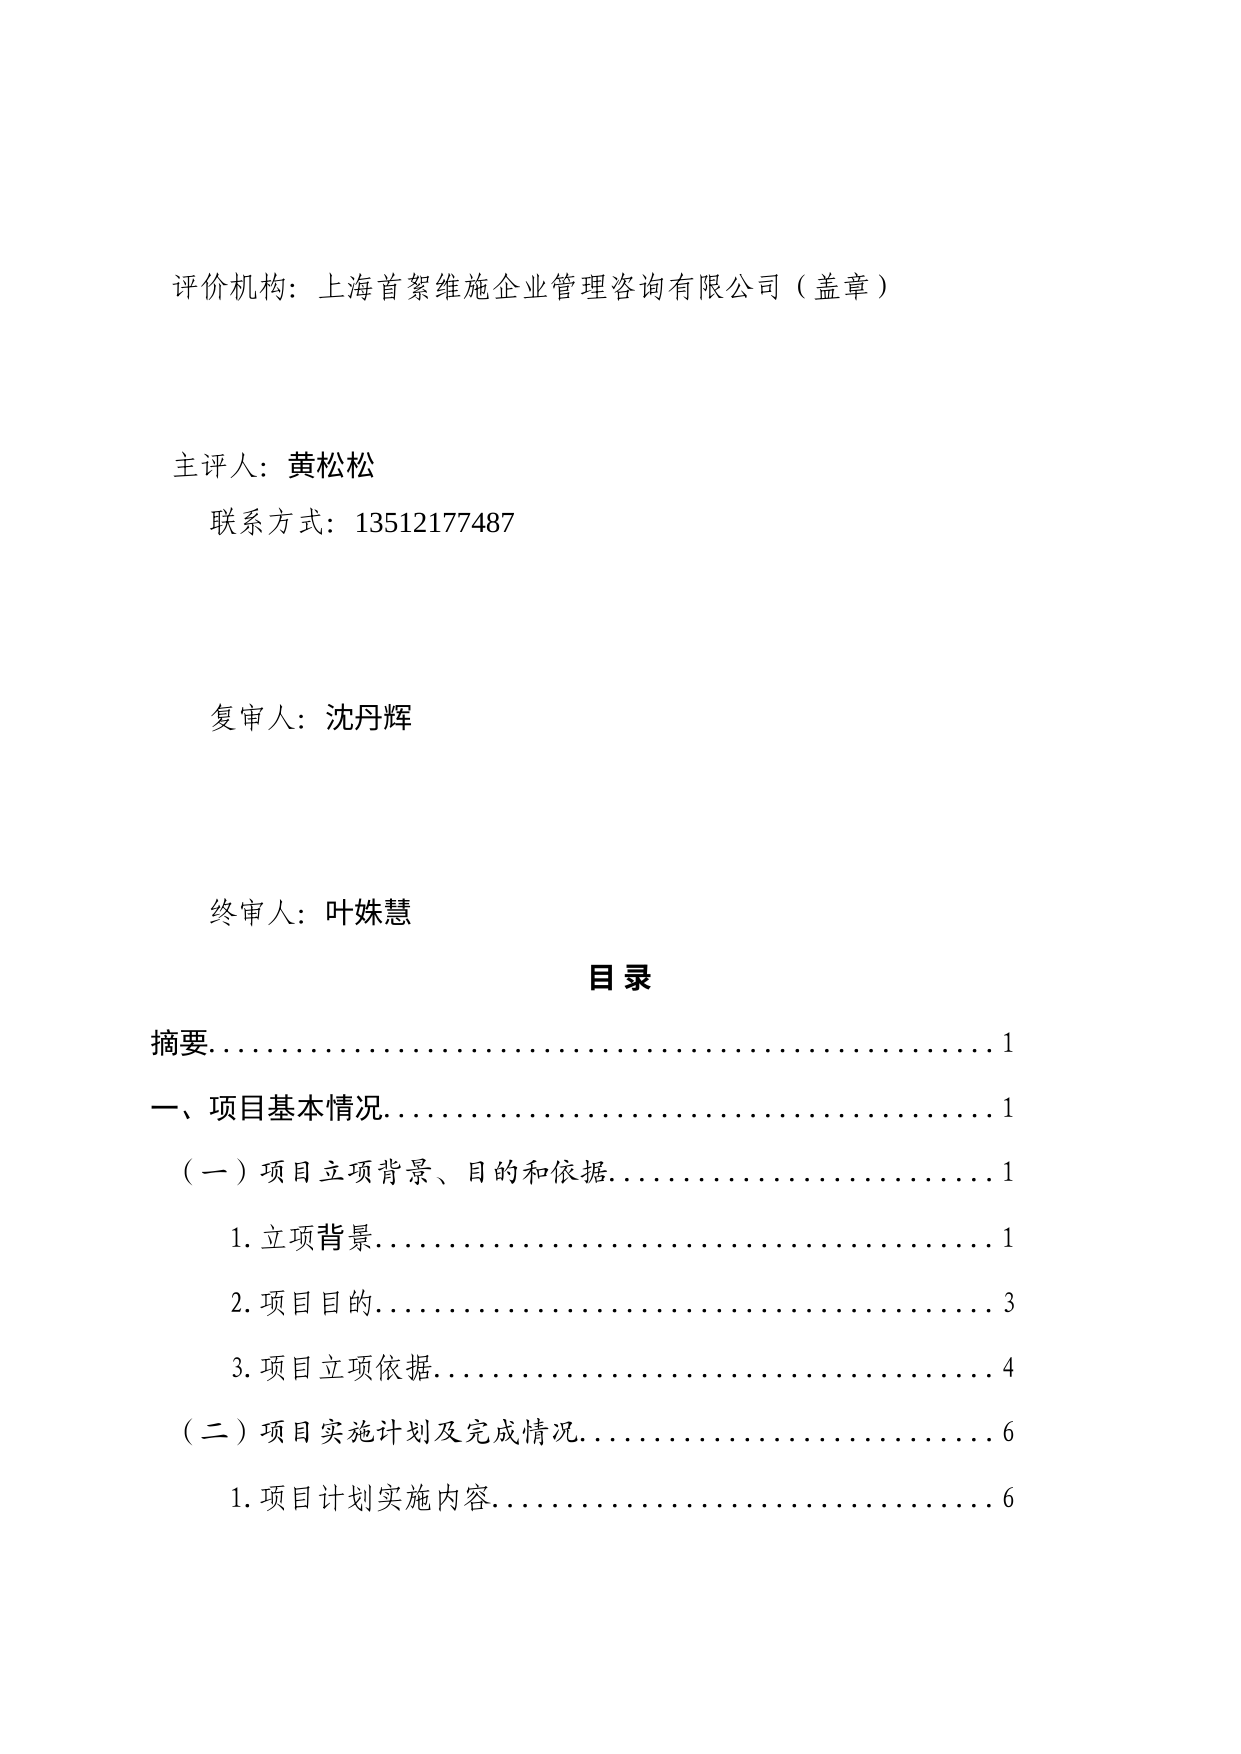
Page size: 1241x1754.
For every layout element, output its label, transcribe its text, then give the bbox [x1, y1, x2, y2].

text 复审人：沈丹辉 [150, 684, 1090, 749]
text 主评人：黄松松 [150, 447, 1090, 480]
text 联系方式：13512177487 [150, 489, 1090, 554]
text 终审人：叶姝慧 [150, 879, 1090, 944]
text 评价机构：上海首絮维施企业管理咨询有限公司（盖章） [150, 252, 1090, 317]
